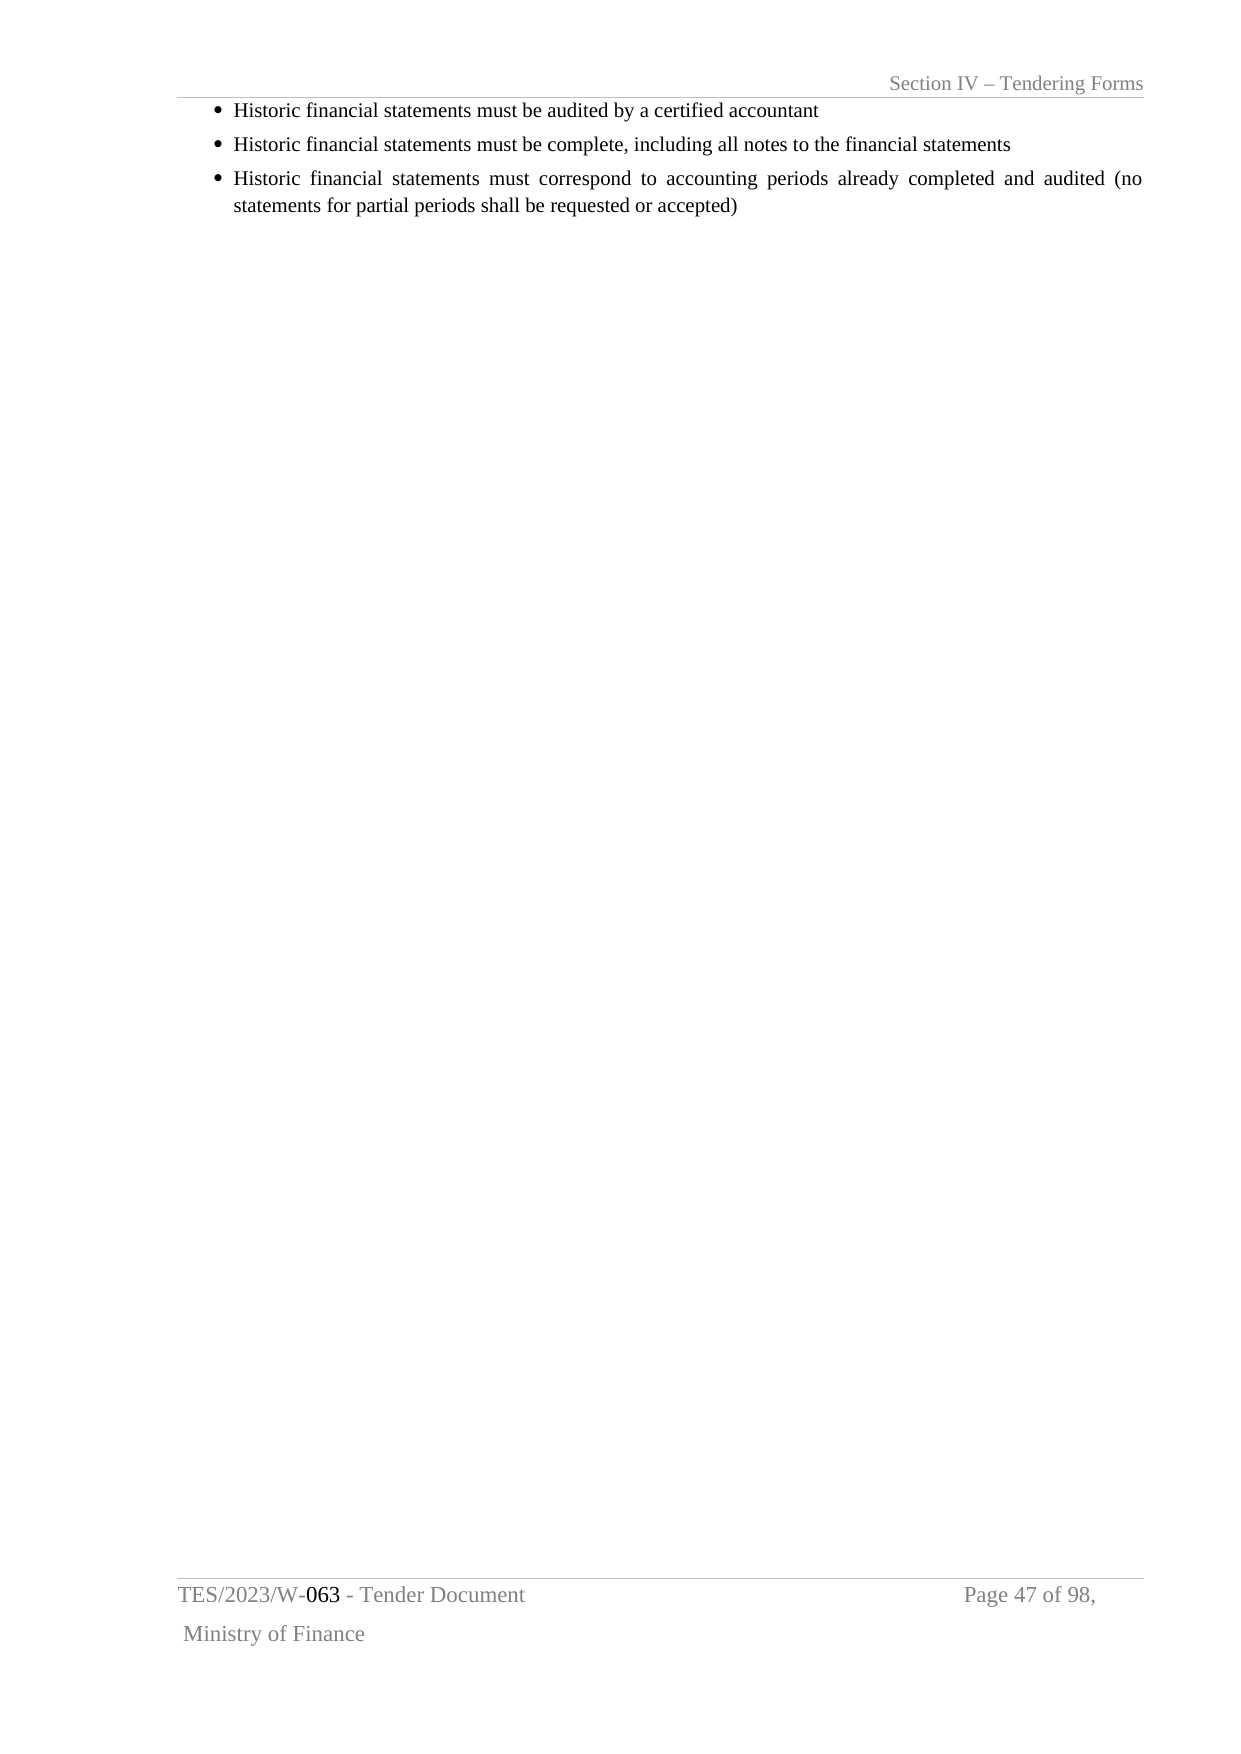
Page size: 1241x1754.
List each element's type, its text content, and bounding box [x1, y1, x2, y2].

list Historic financial statements must be complete, including all notes to the financial statements [214, 132, 1144, 156]
list Historic financial statements must be audited by a certified accountant [214, 98, 1144, 122]
list Historic financial statements must correspond to accounting periods already completed and audited (no statements for partial periods shall be requested or accepted) [214, 166, 1144, 217]
